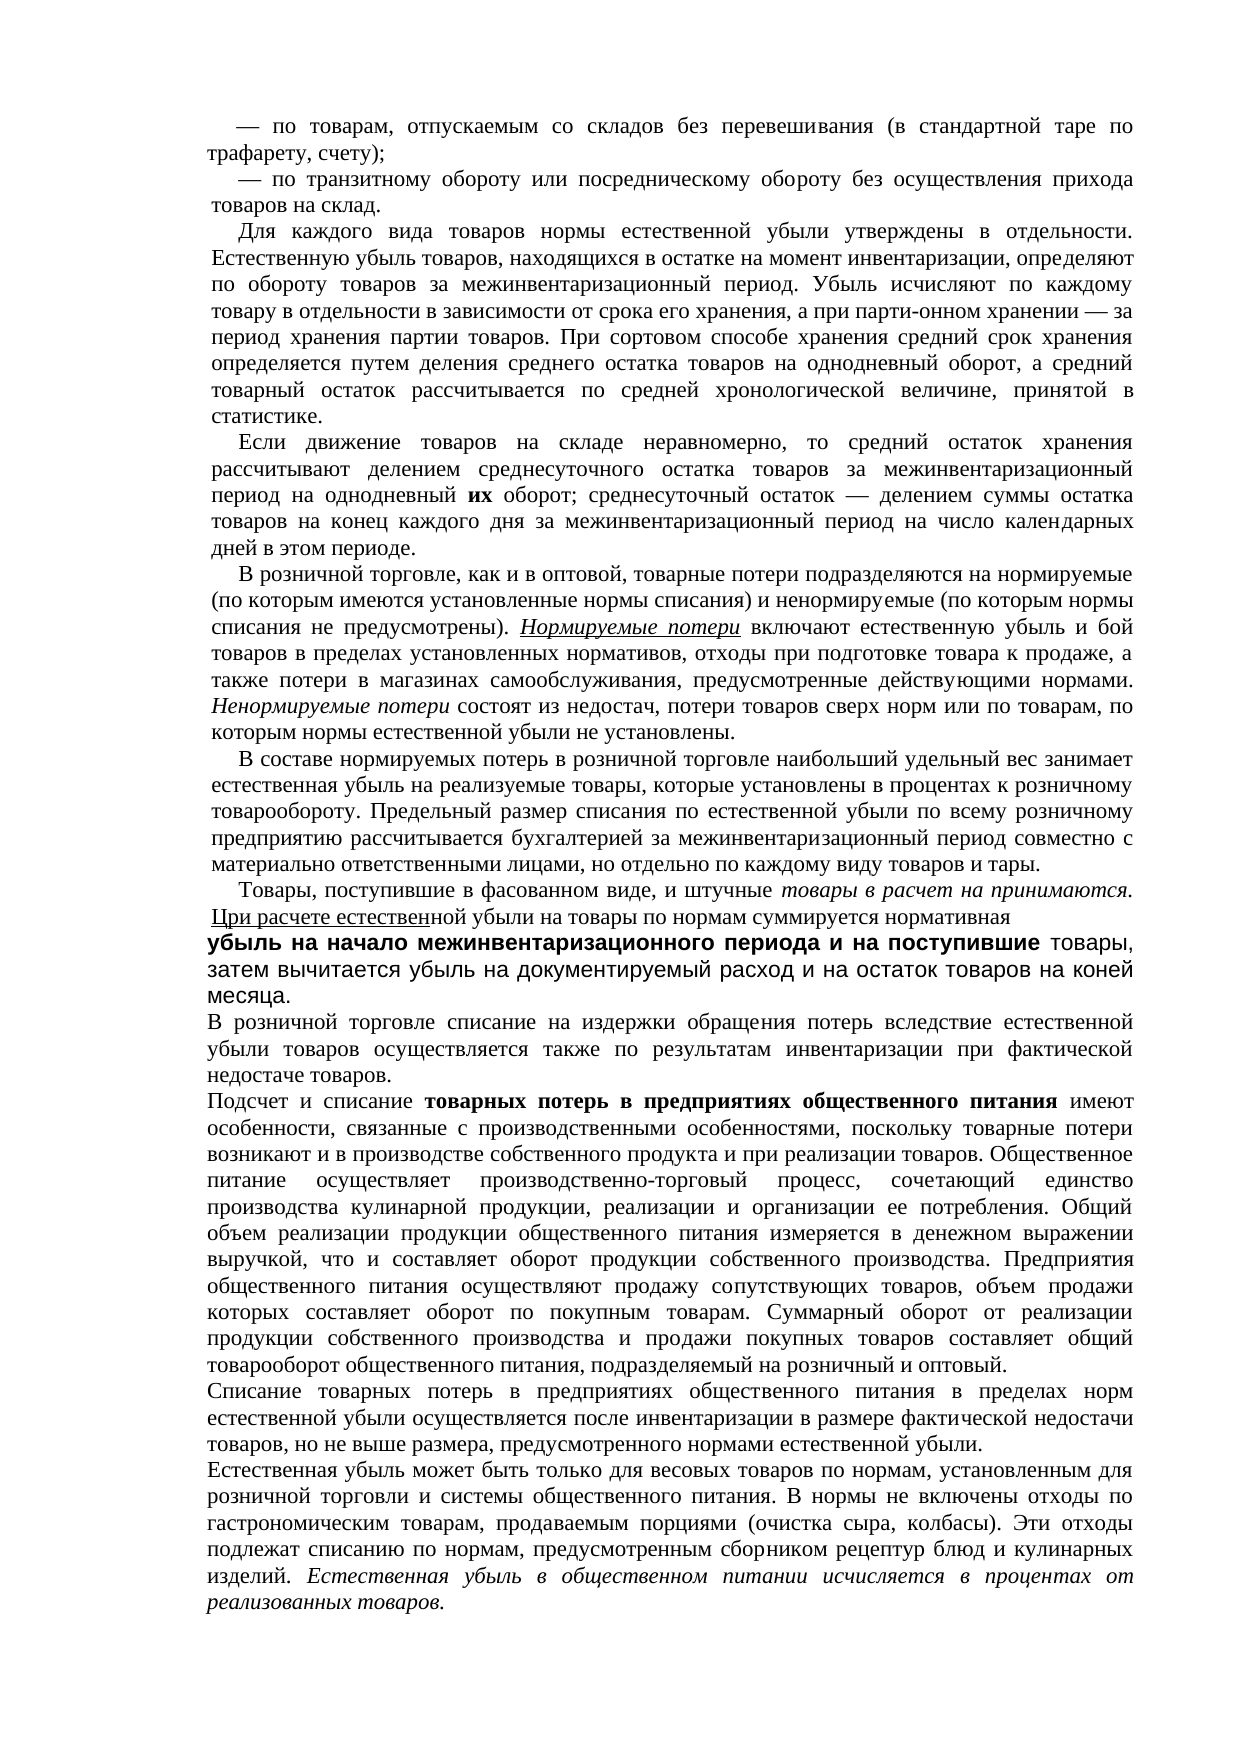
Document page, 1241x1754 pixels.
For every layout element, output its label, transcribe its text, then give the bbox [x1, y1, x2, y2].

text В составе нормируемых потерь в розничной торговле наибольший удельный вес занимает естественная убыль на реализуемые товары, которые установлены в процентах к розничному товарообороту. Предельный размер списания по естественной убыли по всему розничному предприятию рассчитывается бухгалтерией за межинвентаризационный период совместно с материально ответственными лицами, но отдельно по каждому виду товаров и тары. [211, 745, 1134, 876]
text В розничной торговле, как и в оптовой, товарные потери подразделяются на нормируемые (по которым имеются установленные нормы списания) и ненормируемые (по которым нормы списания не предусмотрены). Нормируемые потери включают естественную убыль и бой товаров в пределах установленных нормативов, отходы при подготовке товара к продаже, а также потери в магазинах самообслуживания, предусмотренные действующими нормами. Ненормируемые потери состоят из недостач, потери товаров сверх норм или по товарам, по которым нормы естественной убыли не установлены. [211, 560, 1134, 745]
text В розничной торговле списание на издержки обращения потерь вследствие естественной убыли товаров осуществляется также по результатам инвентаризации при фактической недостаче товаров. [207, 1008, 1134, 1087]
text Если движение товаров на складе неравномерно, то средний остаток хранения рассчитывают делением среднесуточного остатка товаров за межинвентаризационный период на однодневный их оборот; среднесуточный остаток — делением суммы остатка товаров на конец каждого дня за межинвентаризационный период на число календарных дней в этом периоде. [211, 428, 1134, 560]
text — по товарам, отпускаемым со складов без перевешивания (в стандартной таре по трафарету, счету); [207, 112, 1134, 165]
text убыль на начало межинвентаризационного периода и на поступившие товары, затем вычитается убыль на документируемый расход и на остаток товаров на коней месяца. [207, 929, 1134, 1008]
text Подсчет и списание товарных потерь в предприятиях общественного питания имеют особенности, связанные с производственными особенностями, поскольку товарные потери возникают и в производстве собственного продукта и при реализации товаров. Общественное питание осуществляет производственно-торговый процесс, сочетающий единство производства кулинарной продукции, реализации и организации ее потребления. Общий объем реализации продукции общественного питания измеряется в денежном выражении выручкой, что и составляет оборот продукции собственного производства. Предприятия общественного питания осуществляют продажу сопутствующих товаров, объем продажи которых составляет оборот по покупным товарам. Суммарный оборот от реализации продукции собственного производства и продажи покупных товаров составляет общий товарооборот общественного питания, подразделяемый на розничный и оптовый. [207, 1087, 1134, 1377]
text — по транзитному обороту или посредническому обороту без осуществления прихода товаров на склад. [211, 165, 1134, 218]
text Списание товарных потерь в предприятиях общественного питания в пределах норм естественной убыли осуществляется после инвентаризации в размере фактической недостачи товаров, но не выше размера, предусмотренного нормами естественной убыли. [207, 1377, 1134, 1456]
text Естественная убыль может быть только для весовых товаров по нормам, установленным для розничной торговли и системы общественного питания. В нормы не включены отходы по гастрономическим товарам, продаваемым порциями (очистка сыра, колбасы). Эти отходы подлежат списанию по нормам, предусмотренным сборником рецептур блюд и кулинарных изделий. Естественная убыль в общественном питании исчисляется в процентах от реализованных товаров. [207, 1456, 1134, 1614]
text Товары, поступившие в фасованном виде, и штучные товары в расчет на принимаются. Цри расчете естественной убыли на товары по нормам суммируется нормативная [211, 876, 1134, 929]
text Для каждого вида товаров нормы естественной убыли утверждены в отдельности. Естественную убыль товаров, находящихся в остатке на момент инвентаризации, определяют по обороту товаров за межинвентаризационный период. Убыль исчисляют по каждому товару в отдельности в зависимости от срока его хранения, а при парти-онном хранении — за период хранения партии товаров. При сортовом способе хранения средний срок хранения определяется путем деления среднего остатка товаров на однодневный оборот, а средний товарный остаток рассчитывается по средней хронологической величине, принятой в статистике. [211, 218, 1134, 428]
